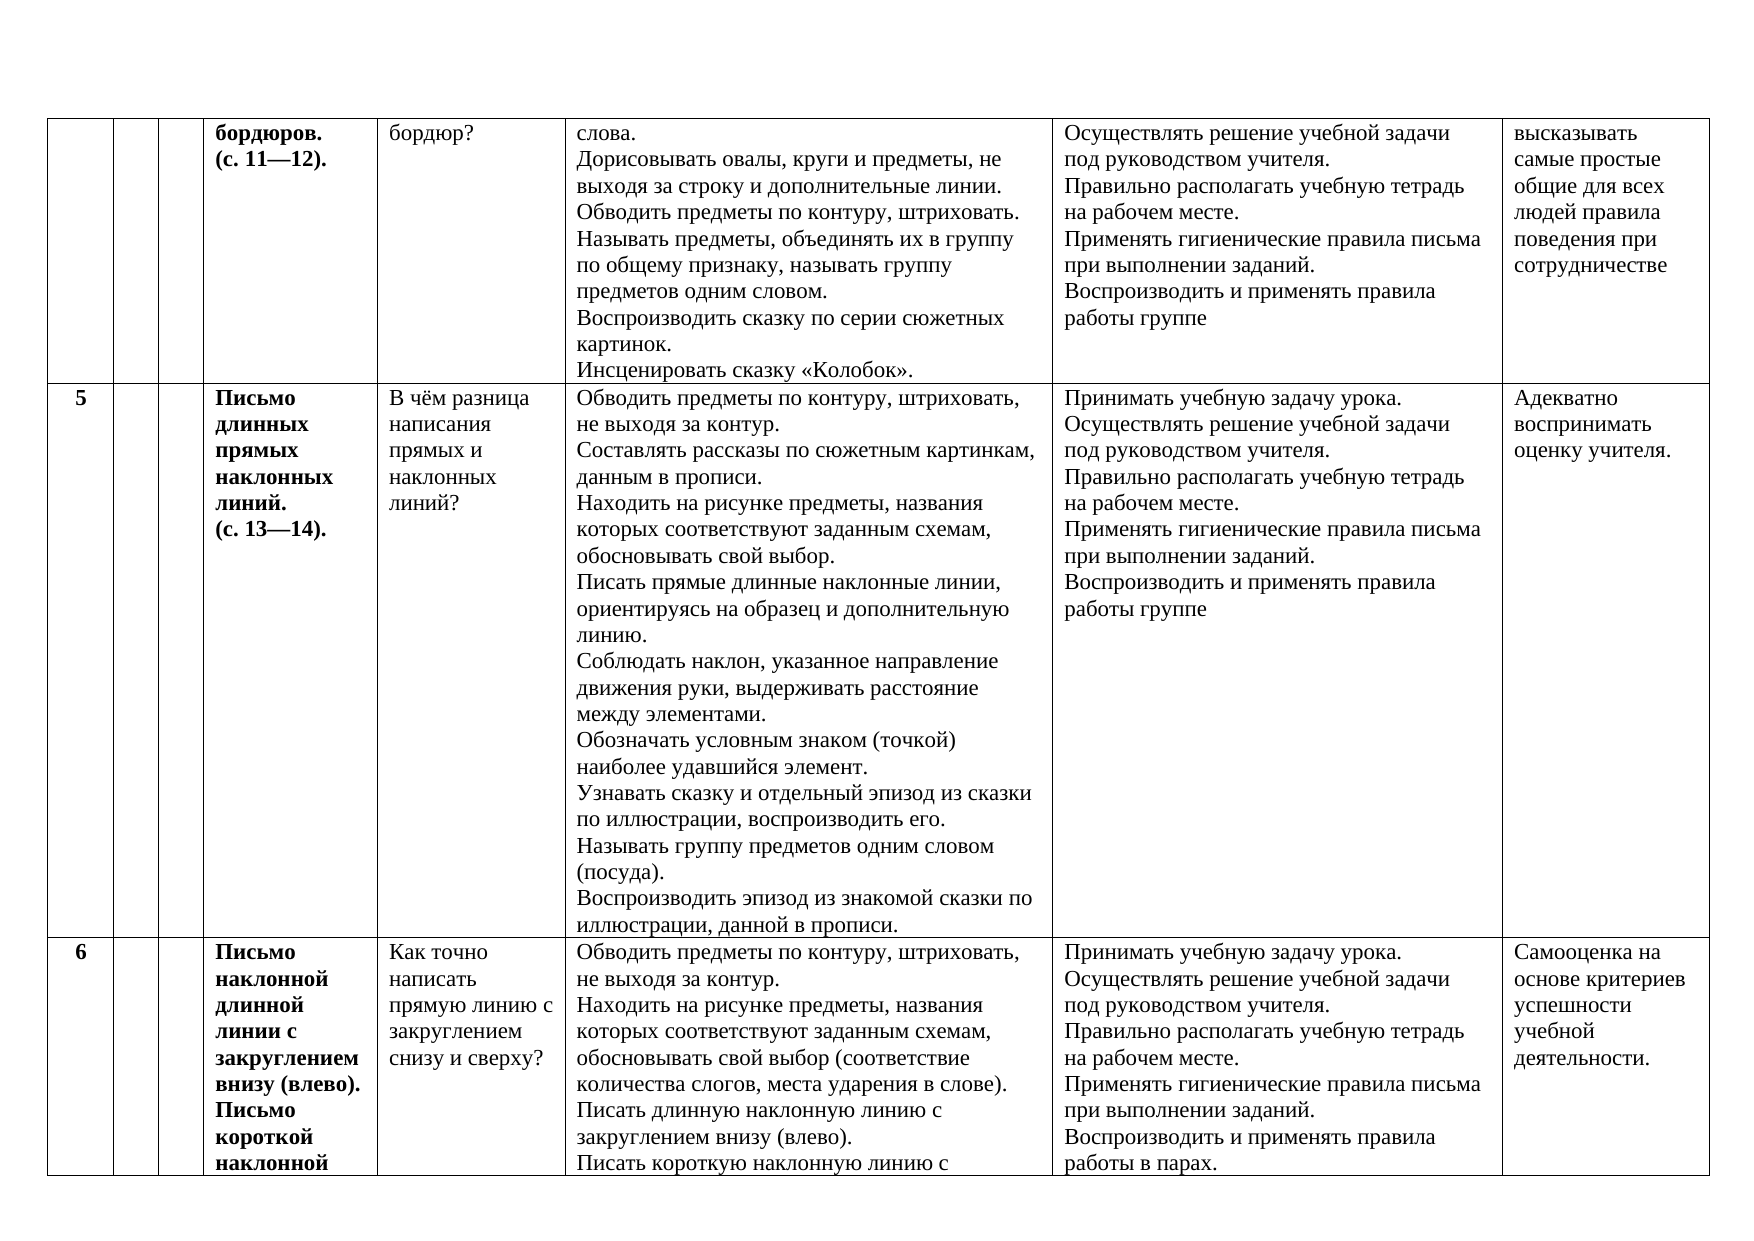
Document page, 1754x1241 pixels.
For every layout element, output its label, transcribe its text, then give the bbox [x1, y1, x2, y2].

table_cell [204, 938, 377, 1175]
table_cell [566, 938, 1052, 1175]
table_cell Письмо длинных прямых наклонных линий. (с. 13—14). [204, 384, 377, 937]
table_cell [1503, 938, 1709, 1175]
table_cell [159, 938, 203, 1175]
table_cell [114, 119, 158, 383]
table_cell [1053, 938, 1502, 1175]
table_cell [378, 938, 565, 1175]
table_cell 6 [48, 938, 113, 1175]
table_cell [114, 384, 158, 937]
table_cell 5 [48, 384, 113, 937]
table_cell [566, 119, 1052, 383]
table_cell Адекватно воспринимать оценку учителя. [1503, 384, 1709, 937]
table_cell Обводить предметы по контуру, штриховать, не выходя за контур. Составлять рассказы по сюжетным картинкам, данным в прописи. Находить на рисунке предметы, названия которых соответствуют заданным схемам, обосновывать свой выбор. Писать прямые длинные наклонные линии, ориентируясь на образец и дополнительную линию. Соблюдать наклон, указанное направление движения руки, выдерживать расстояние между элементами. Обозначать условным знаком (точкой) наиболее удавшийся элемент. Узнавать сказку и отдельный эпизод из сказки по иллюстрации, воспроизводить его. Называть группу предметов одним словом (посуда). Воспроизводить эпизод из знакомой сказки по иллюстрации, данной в прописи. [566, 384, 1052, 937]
table_cell 4 [48, 119, 113, 383]
table_cell [159, 384, 203, 937]
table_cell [204, 119, 377, 383]
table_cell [1503, 119, 1709, 383]
table_cell [114, 938, 158, 1175]
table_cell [1053, 119, 1502, 383]
table_cell [159, 119, 203, 383]
table_cell В чём разница написания прямых и наклонных линий? [378, 384, 565, 937]
table_cell Что такое бордюр? [378, 119, 565, 383]
